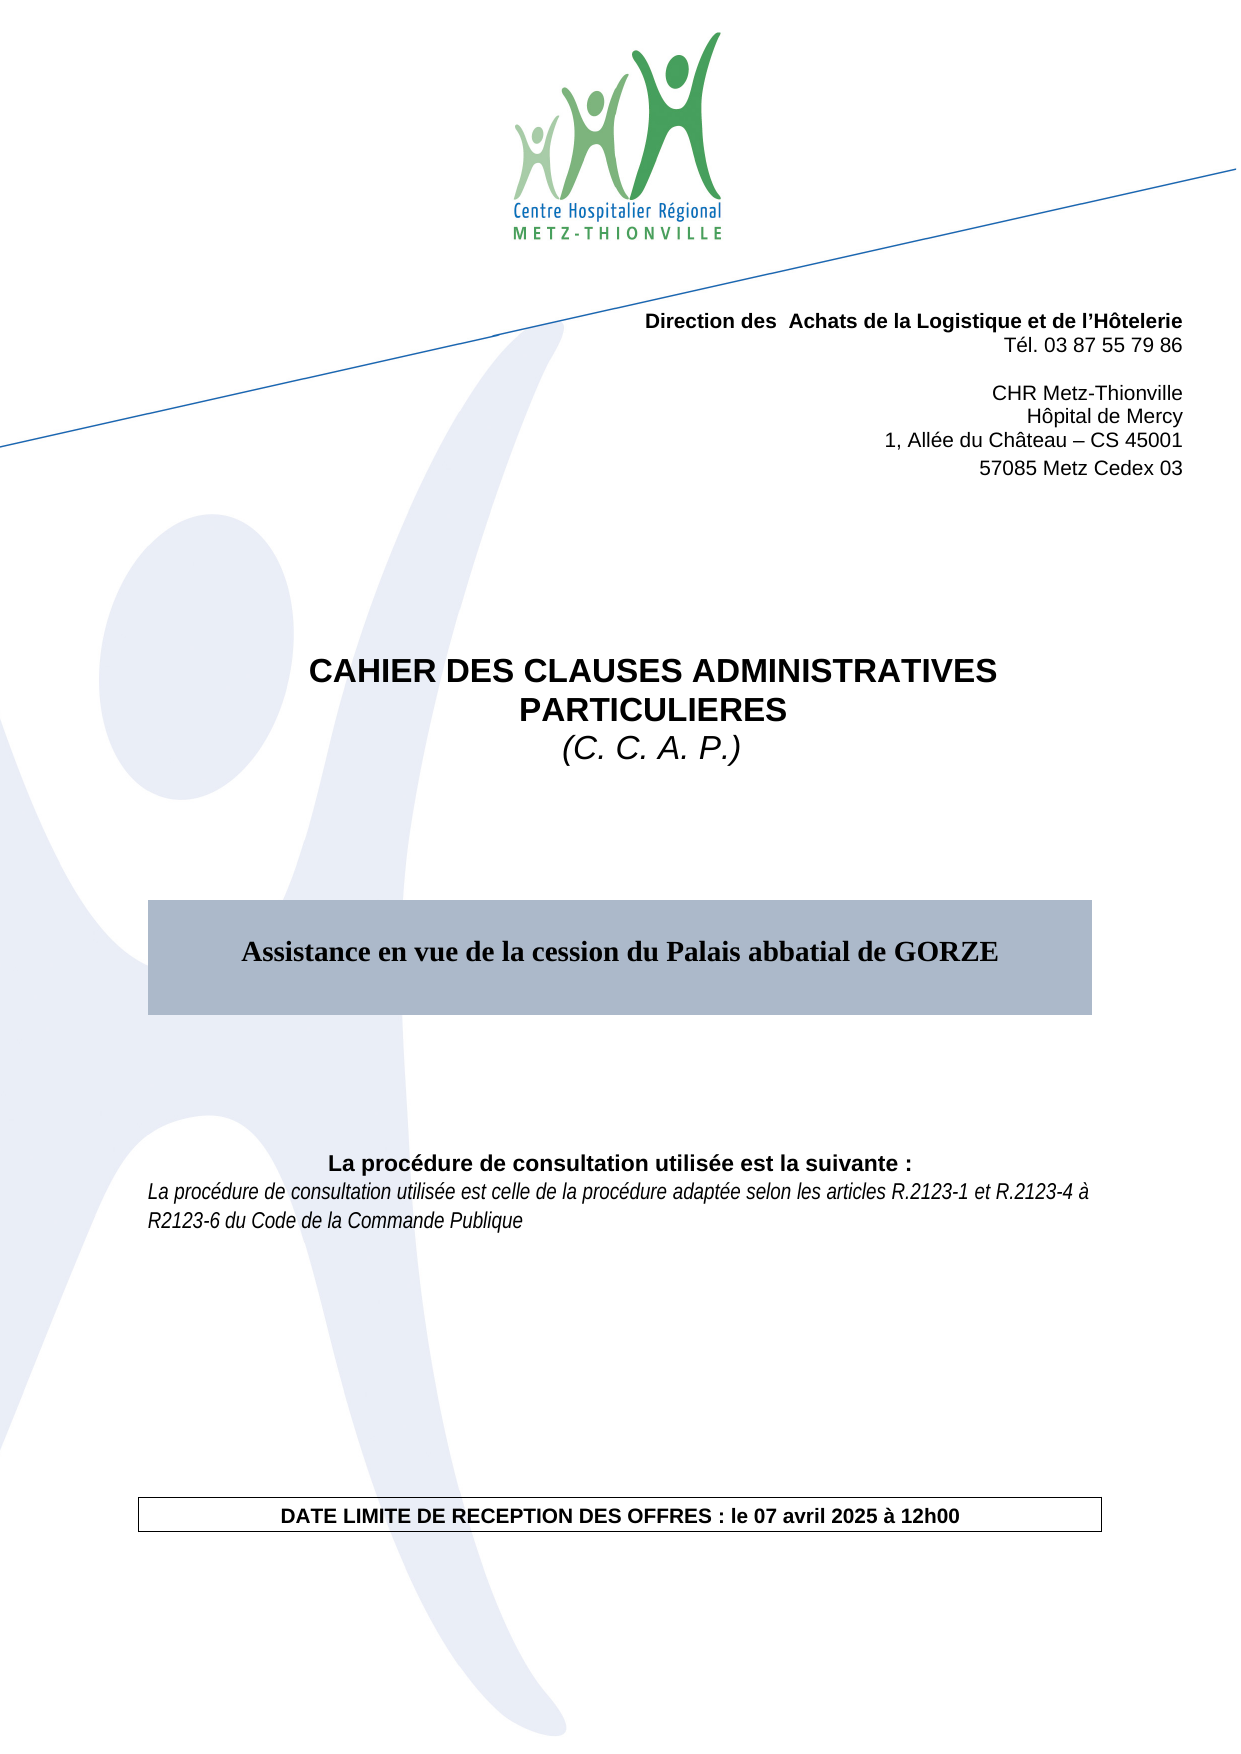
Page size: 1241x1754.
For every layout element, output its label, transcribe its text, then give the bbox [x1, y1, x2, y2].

text Assistance en vue de la cession du Palais abbatial de GORZE [148, 934, 1092, 967]
text La procédure de consultation utilisée est la suivante : [148, 1149, 1092, 1176]
picture [0, 0, 1237, 1743]
text DATE LIMITE DE RECEPTION DES OFFRES : le 07 avril 2025 à 12h00 [139, 1498, 1101, 1531]
text La procédure de consultation utilisée est celle de la procédure adaptée selon les articles R.2123-1 et R.2123-4 à R2123-6 du Code de la Commande Publique [148, 1176, 1092, 1234]
